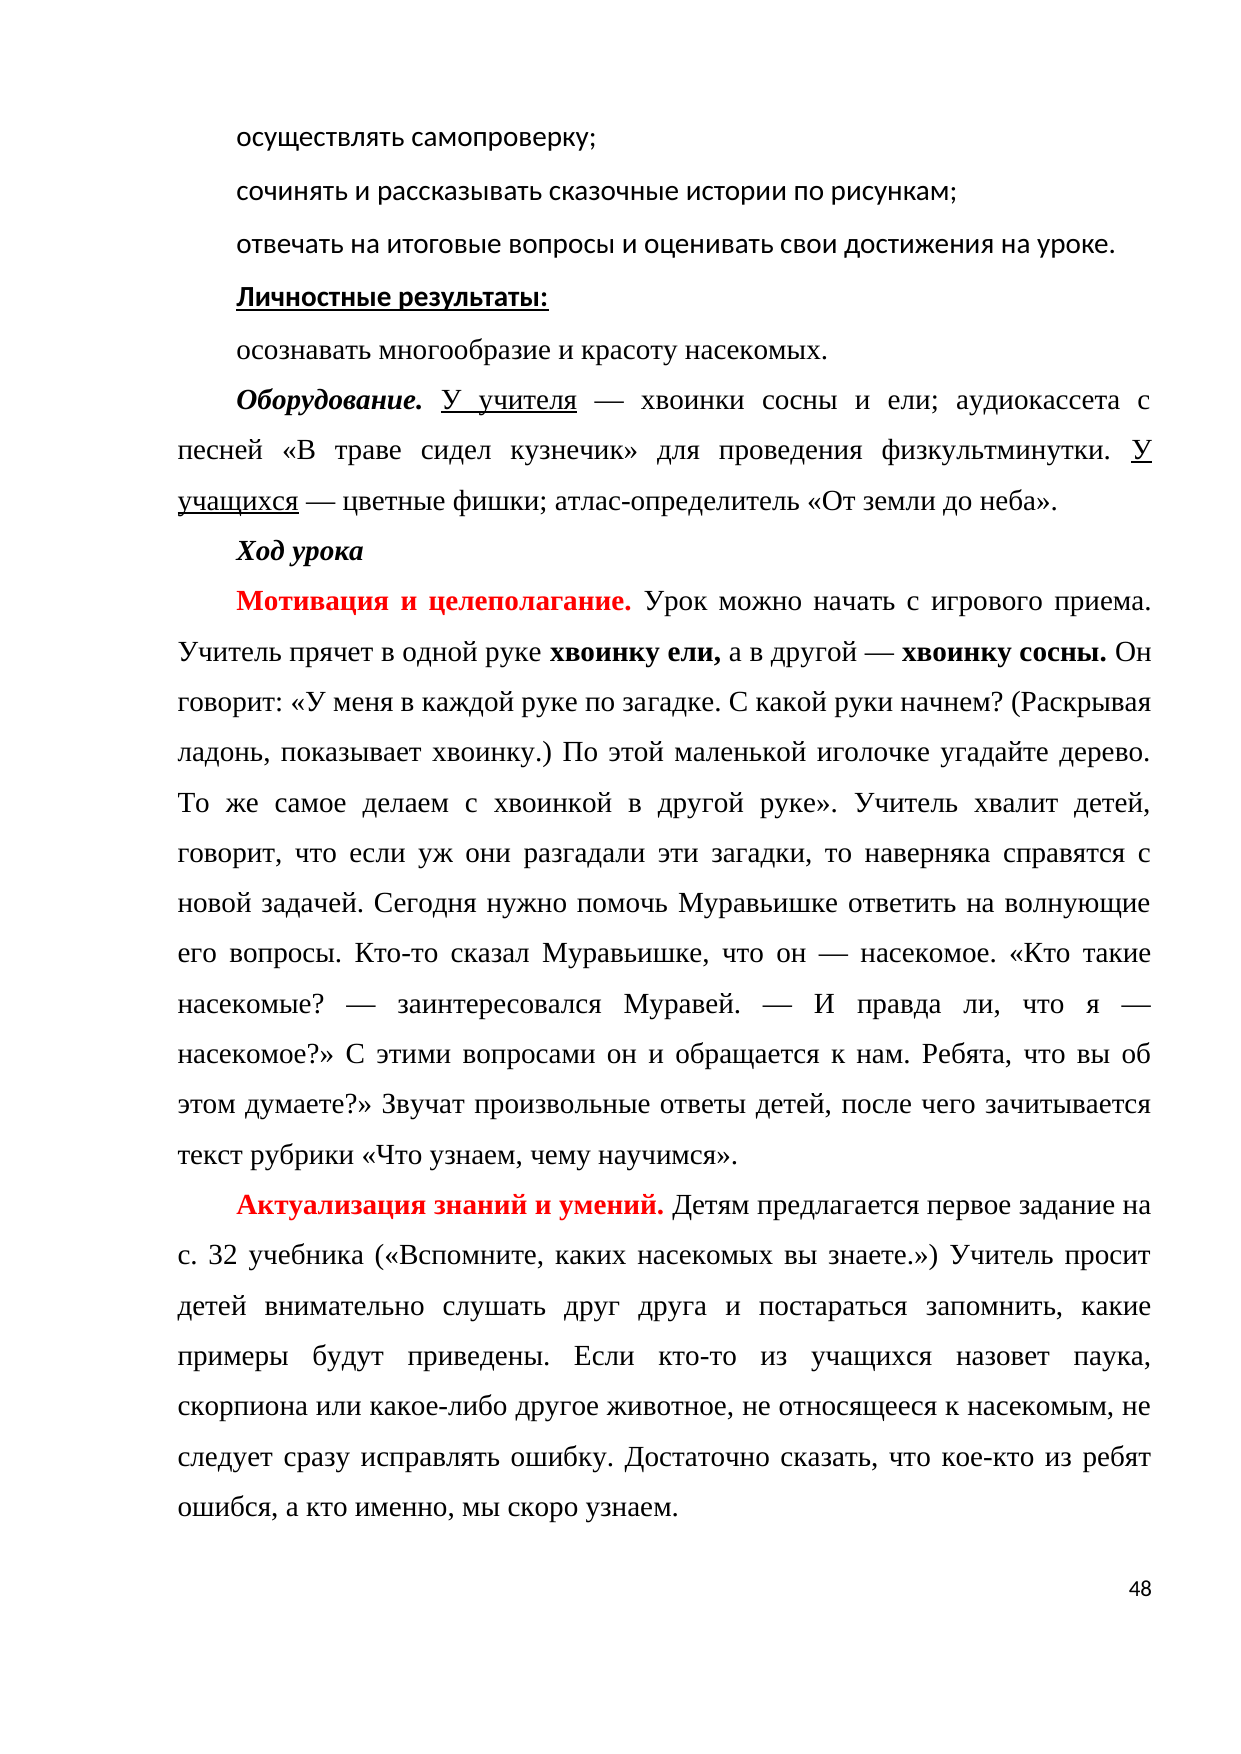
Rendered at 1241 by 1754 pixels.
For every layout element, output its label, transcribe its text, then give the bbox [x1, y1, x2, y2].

text Мотивация и целеполагание. Урок можно начать с игрового приема. Учитель прячет в одной руке хвоинку ели, а в другой — хвоинку сосны. Он говорит: «У меня в каждой руке по загадке. С какой руки начнем? (Раскрывая ладонь, показывает хвоинку.) По этой маленькой иголочке угадайте дерево. То же самое делаем с хвоинкой в другой руке». Учитель хвалит детей, говорит, что если уж они разгадали эти загадки, то наверняка справятся с новой задачей. Сегодня нужно помочь Муравьишке ответить на волнующие его вопросы. Кто-то сказал Муравьишке, что он — насекомое. «Кто такие насекомые? — заинтересовался Муравей. — И правда ли, что я — насекомое?» С этими вопросами он и обращается к нам. Ребята, что вы об этом думаете?» Звучат произвольные ответы детей, после чего зачитывается текст рубрики «Что узнаем, чему научимся». [177, 583, 1152, 1170]
text Оборудование. У учителя — хвоинки сосны и ели; аудиокассета с песней «В траве сидел кузнечик» для проведения физкультминутки. У учащихся — цветные фишки; атлас-определитель «От земли до неба». [177, 382, 1152, 516]
text отвечать на итоговые вопросы и оценивать свои достижения на уроке. [177, 225, 1152, 261]
text Личностные результаты: [177, 278, 1152, 314]
text осуществлять самопроверку; [177, 118, 1152, 154]
text сочинять и рассказывать сказочные истории по рисункам; [177, 172, 1152, 207]
text осознавать многообразие и красоту насекомых. [177, 332, 1152, 365]
text Ход урока [177, 533, 1152, 567]
text Актуализация знаний и умений. Детям предлагается первое задание на с. 32 учебника («Вспомните, каких насекомых вы знаете.») Учитель просит детей внимательно слушать друг друга и постараться запомнить, какие примеры будут приведены. Если кто-то из учащихся назовет паука, скорпиона или какое-либо другое животное, не относящееся к насекомым, не следует сразу исправлять ошибку. Достаточно сказать, что кое-кто из ребят ошибся, а кто именно, мы скоро узнаем. [177, 1187, 1152, 1523]
